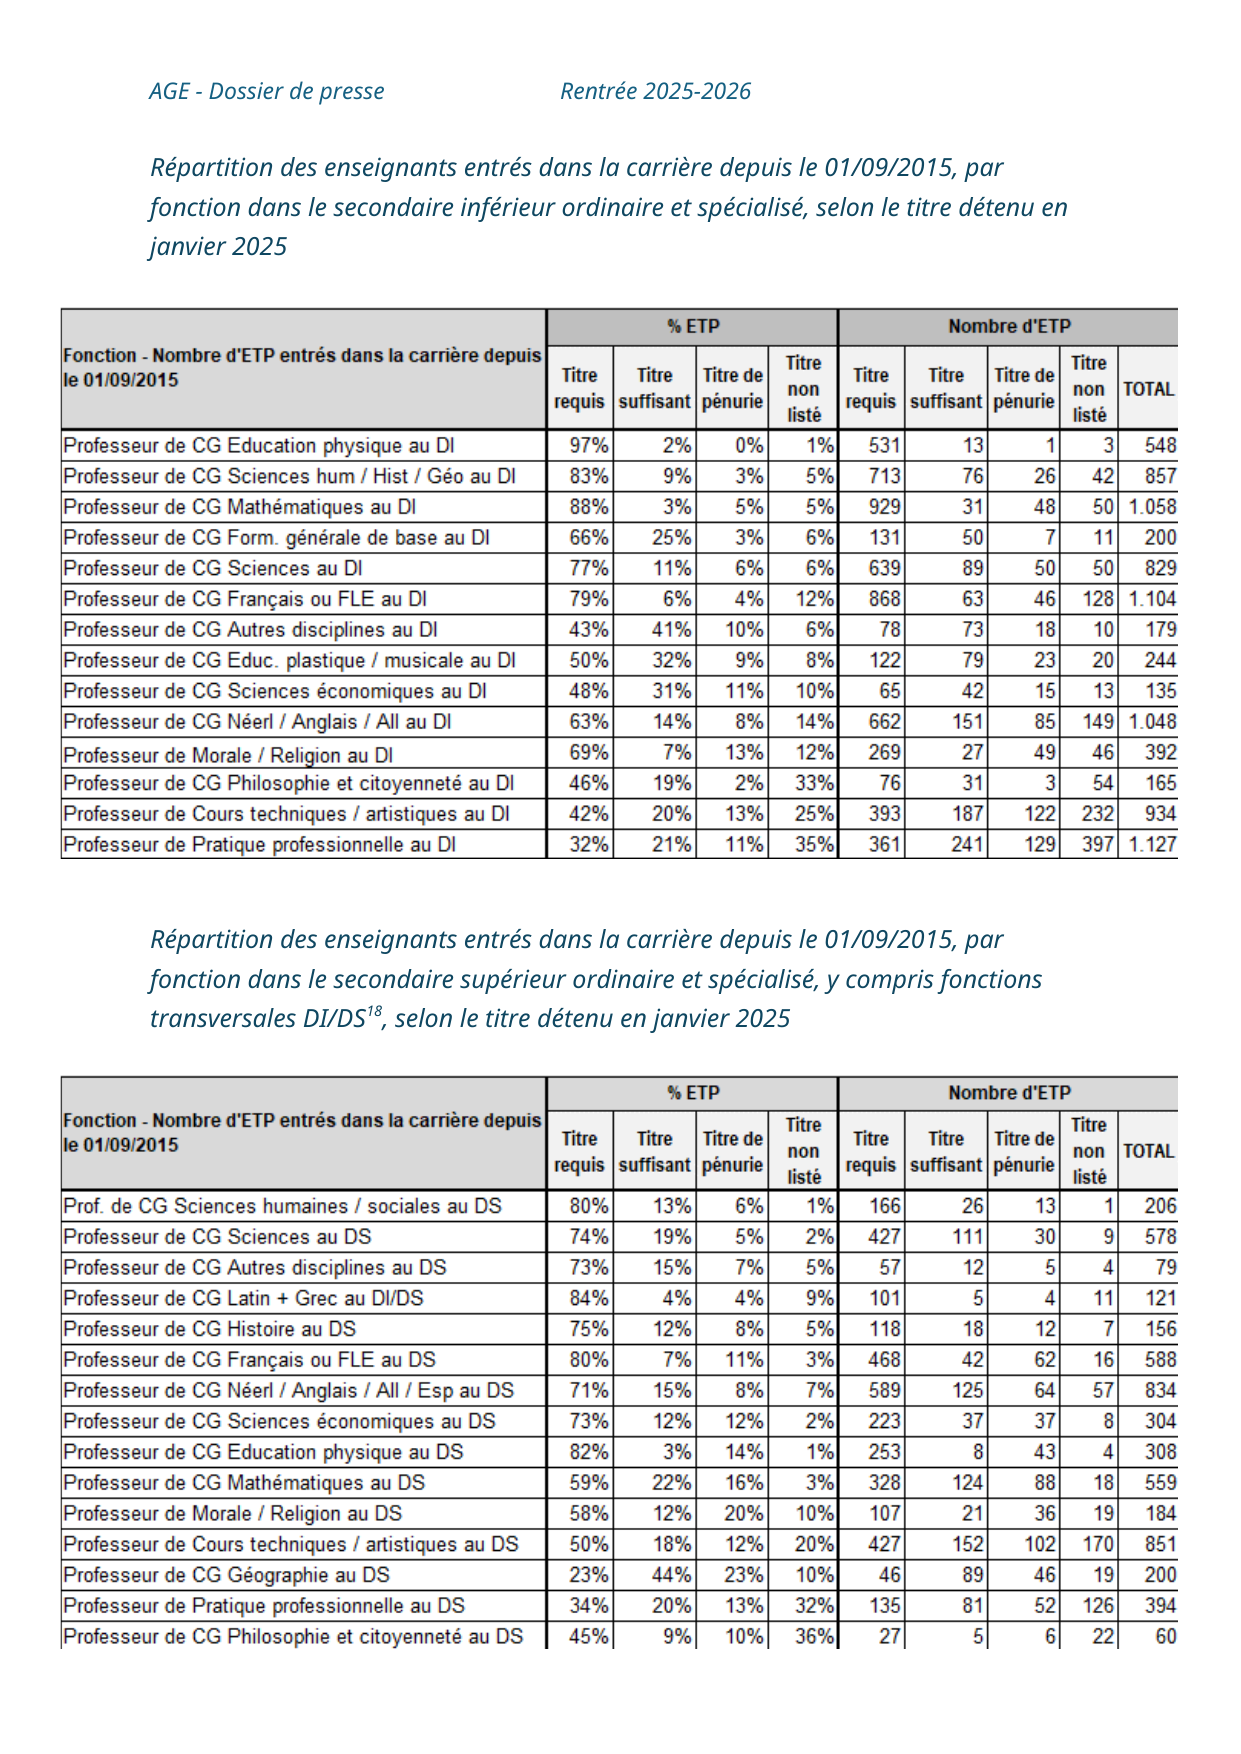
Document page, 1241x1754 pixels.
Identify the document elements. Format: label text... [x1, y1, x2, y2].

picture [59, 1075, 1177, 1648]
subtitle Répartition des enseignants entrés dans la carrière depuis le 01/09/2015, par fonction dans le secondaire inférieur ordinaire et spécialisé, selon le titre détenu en janvier 2025 [150, 150, 1090, 263]
subtitle Répartition des enseignants entrés dans la carrière depuis le 01/09/2015, par fonction dans le secondaire supérieur ordinaire et spécialisé, y compris fonctions transversales DI/DS, selon le titre détenu en janvier 2025 [150, 922, 1090, 1035]
picture [59, 307, 1177, 857]
